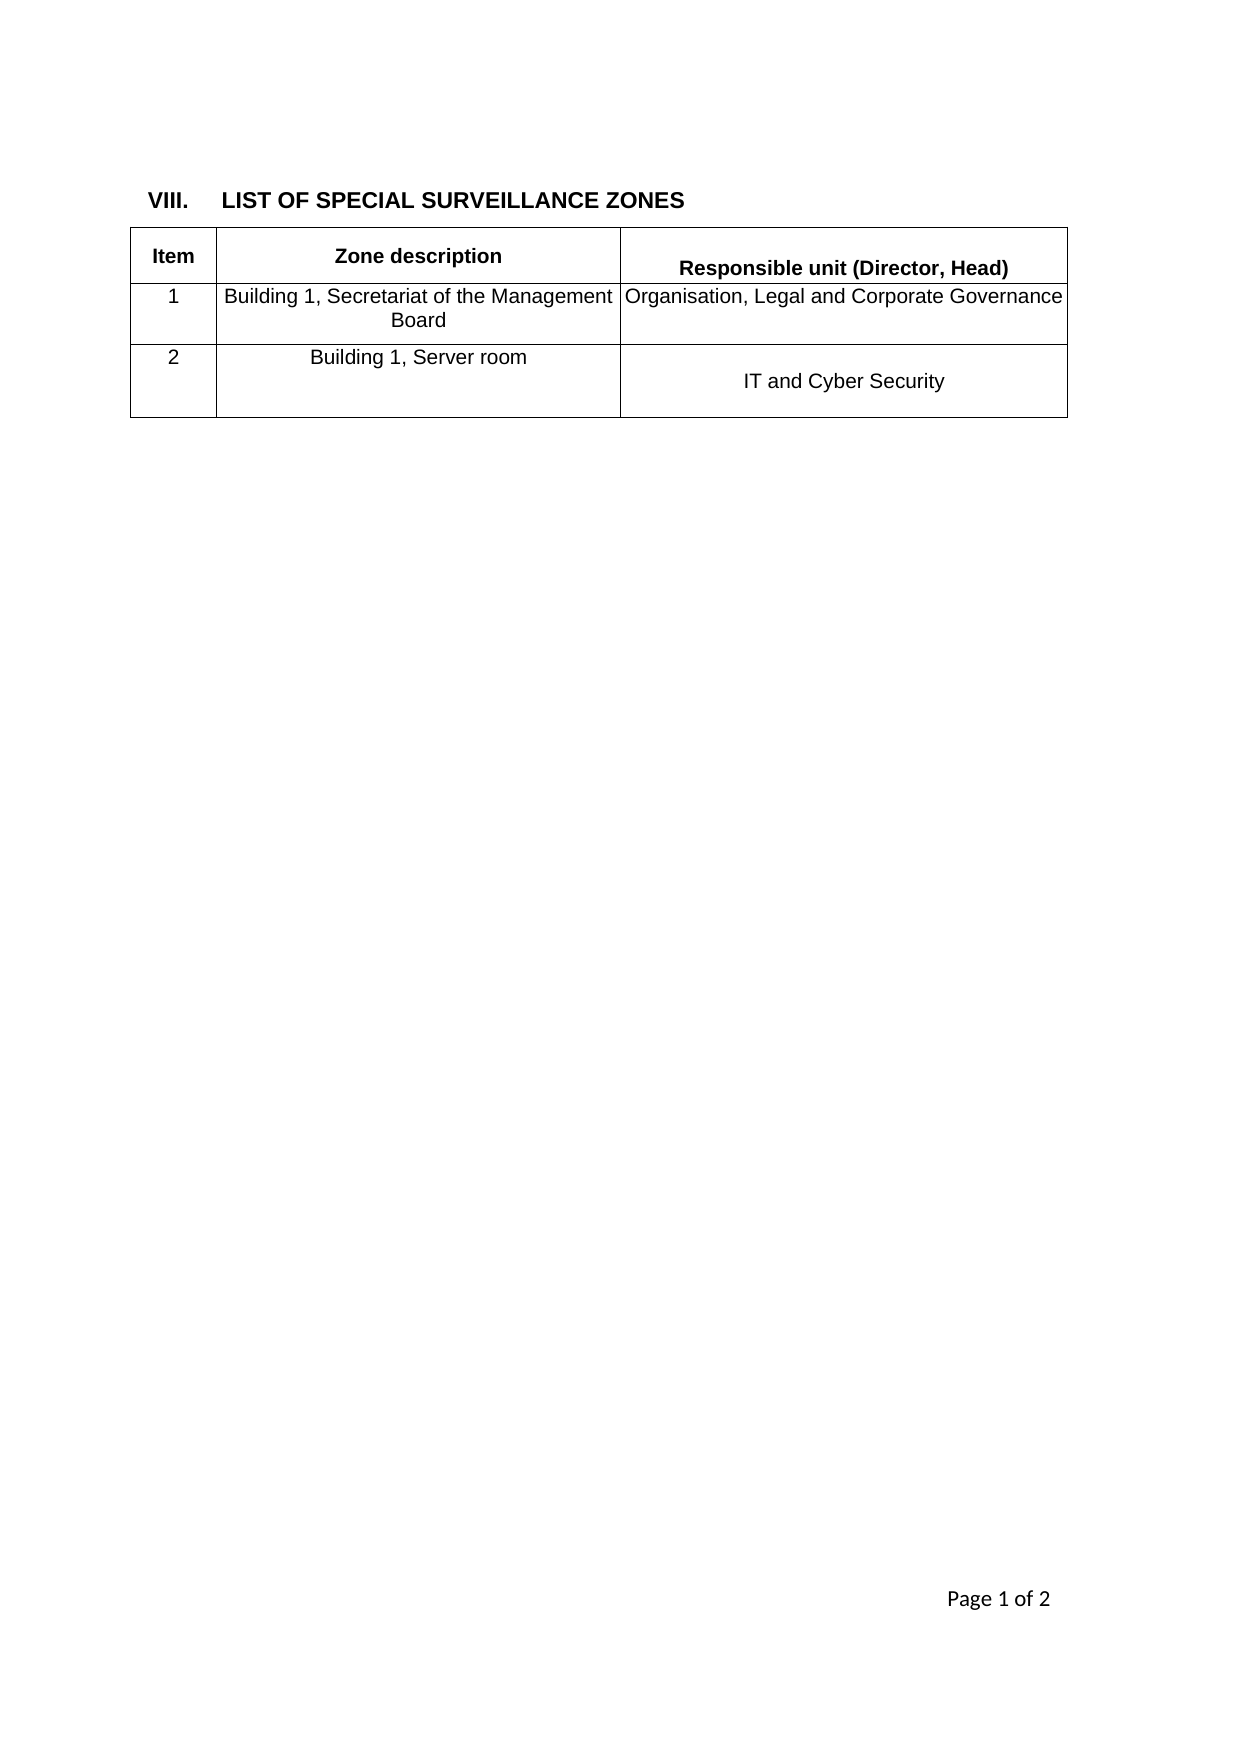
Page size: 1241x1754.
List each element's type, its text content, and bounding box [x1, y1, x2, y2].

table_cell Organisation, Legal and Corporate Governance [621, 284, 1067, 344]
table_cell IT and Cyber Security [621, 345, 1067, 417]
table_cell Building 1, Secretariat of the Management Board [217, 284, 620, 344]
table_cell 2 [131, 345, 216, 417]
table_cell 1 [131, 284, 216, 344]
table_cell Building 1, Server room [217, 345, 620, 417]
text VIII. LIST OF SPECIAL SURVEILLANCE ZONES [148, 187, 1050, 213]
table_header Item [131, 228, 216, 283]
table_header Responsible unit (Director, Head) [621, 228, 1067, 283]
table_header Zone description [217, 228, 620, 283]
